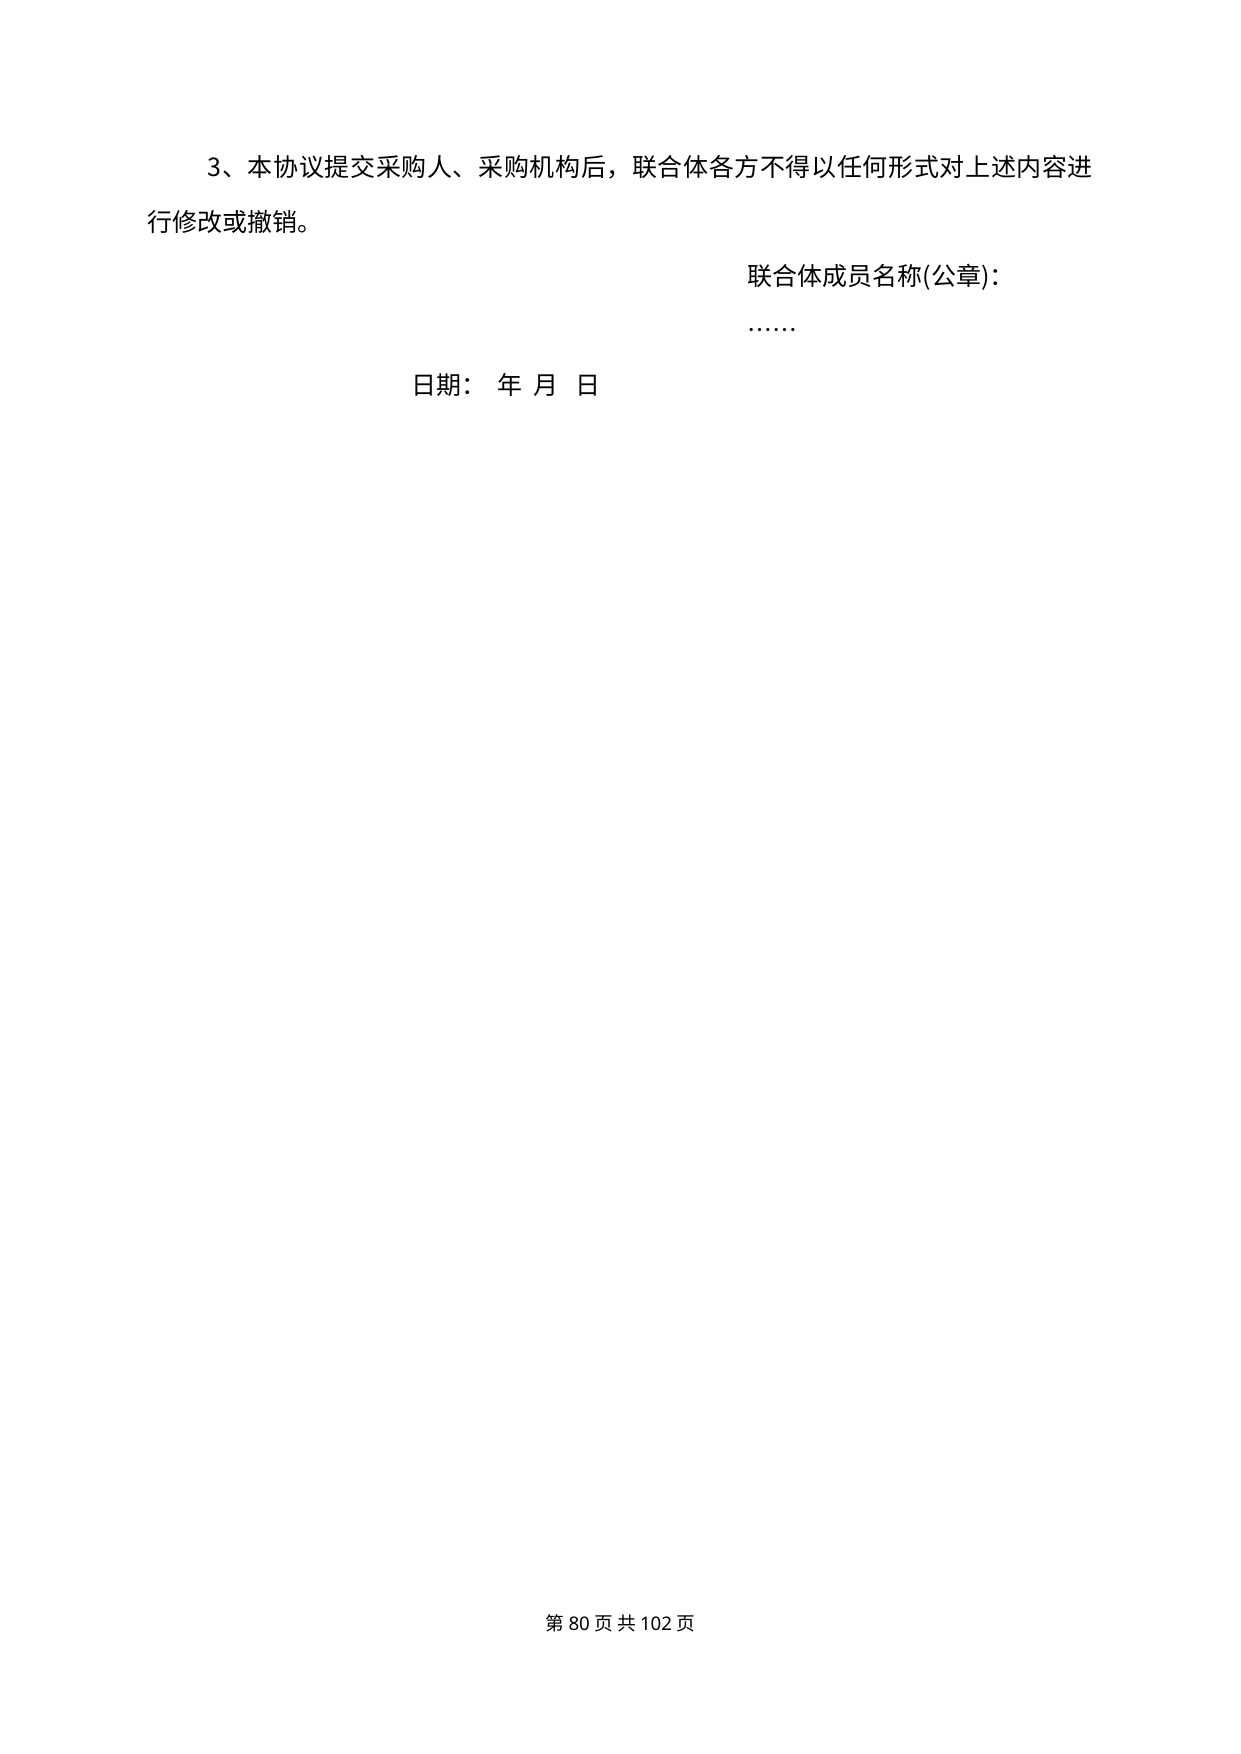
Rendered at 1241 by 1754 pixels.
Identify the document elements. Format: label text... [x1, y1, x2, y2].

text 联合体成员名称(公章)： [148, 256, 1093, 293]
text 3、本协议提交采购人、采购机构后，联合体各方不得以任何形式对上述内容进行修改或撤销。 [148, 148, 1093, 238]
text …… [148, 311, 1093, 347]
text 日期： 年 月 日 [148, 365, 1093, 401]
